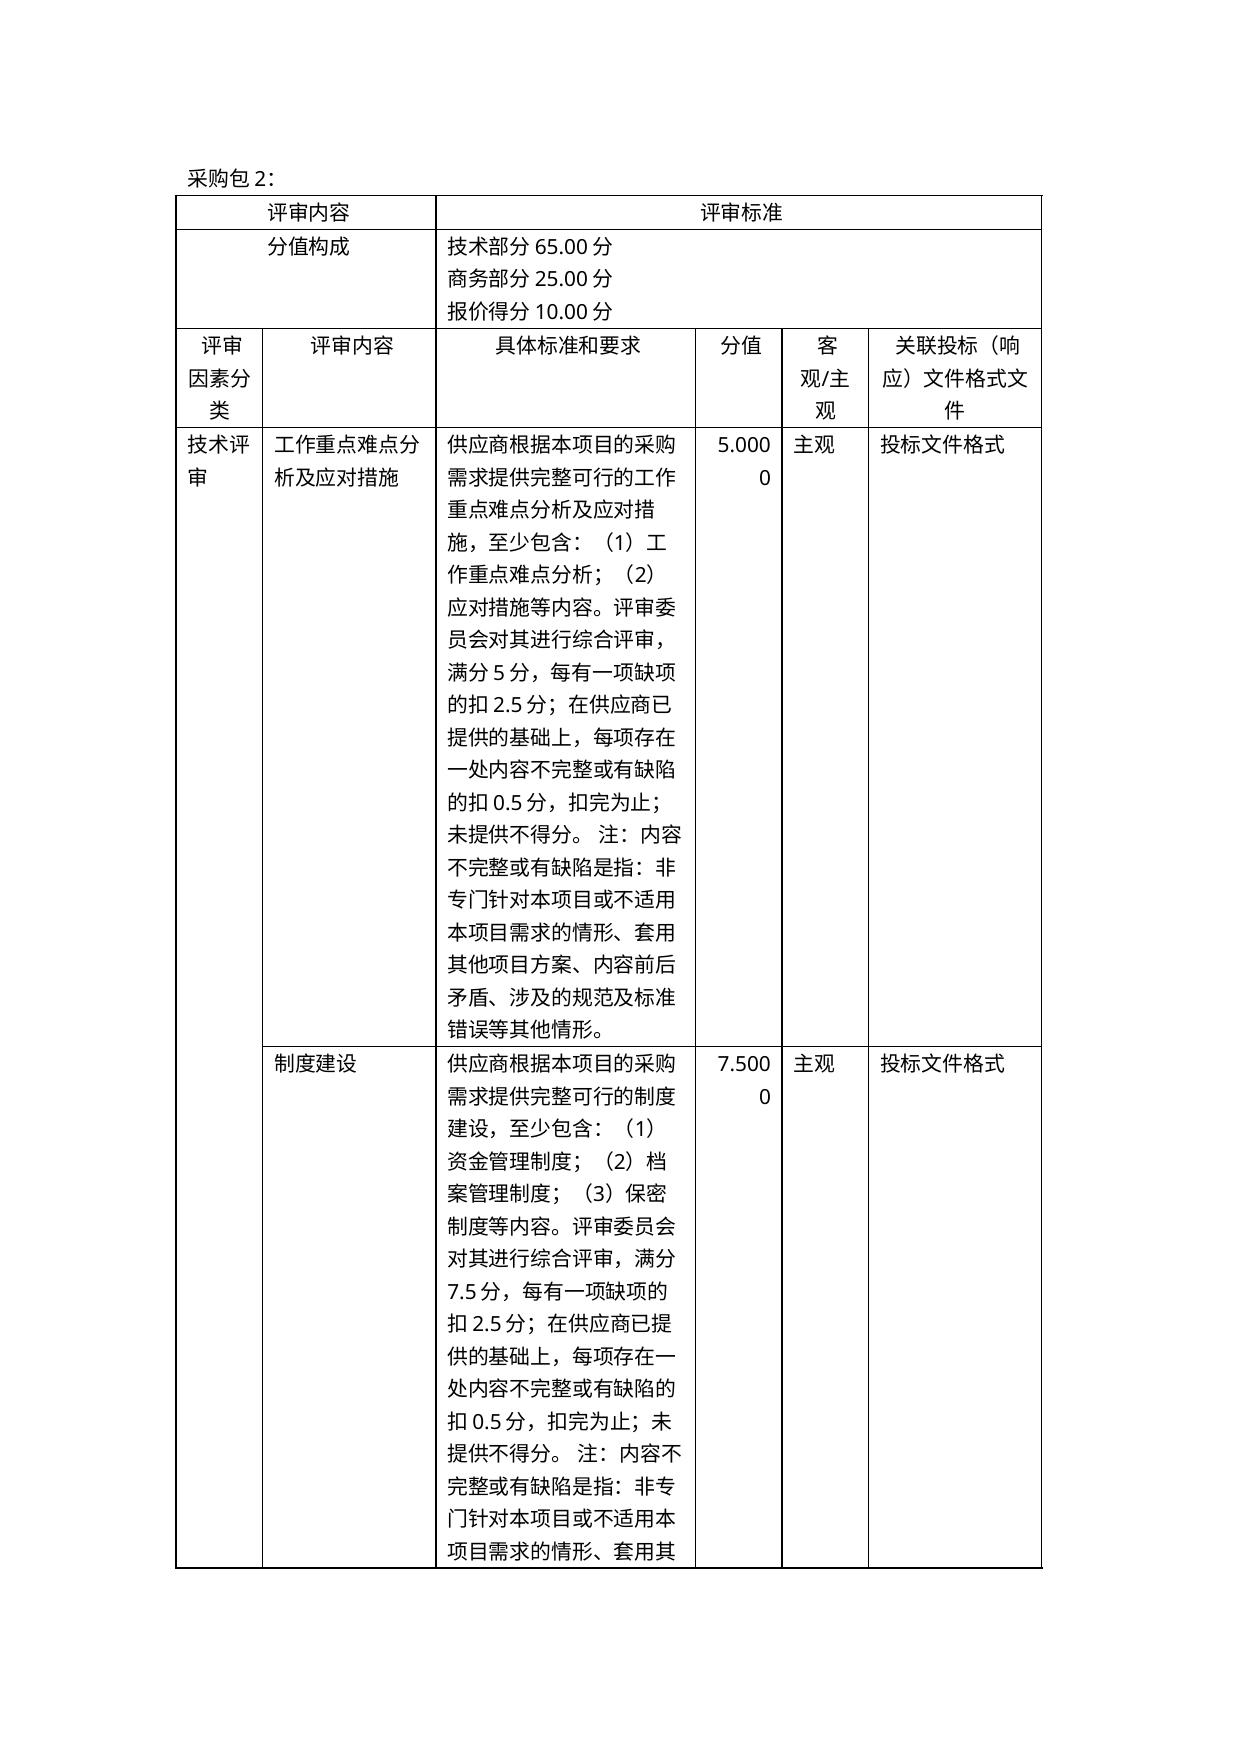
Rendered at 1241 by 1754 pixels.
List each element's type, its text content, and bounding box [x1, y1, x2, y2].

table_cell 评审因素分类 [177, 329, 262, 427]
table_cell 技术评审 [177, 428, 262, 1567]
table_cell 关联投标（响应）文件格式文件 [869, 329, 1041, 427]
table_cell 供应商根据本项目的采购需求提供完整可行的工作重点难点分析及应对措施，至少包含：（1）工作重点难点分析；（2）应对措施等内容。评审委员会对其进行综合评审，满分5分，每有一项缺项的扣2.5分；在供应商已提供的基础上，每项存在一处内容不完整或有缺陷的扣0.5分，扣完为止；未提供不得分。 注：内容不完整或有缺陷是指：非专门针对本项目或不适用本项目需求的情形、套用其他项目方案、内容前后矛盾、涉及的规范及标准错误等其他情形。 [437, 428, 695, 1046]
table_cell 客观/主观 [783, 329, 868, 427]
table_cell 制度建设 [263, 1047, 435, 1567]
table_header 评审内容 [177, 196, 435, 228]
table_cell 分值 [696, 329, 781, 427]
table_cell 评审内容 [263, 329, 435, 427]
table_header 评审标准 [437, 196, 1041, 228]
table_cell 技术部分65.00分 商务部分25.00分 报价得分10.00分 [437, 230, 1041, 328]
table_cell 投标文件格式 [869, 428, 1041, 1046]
text 采购包2： [187, 162, 1053, 194]
table_cell 投标文件格式 [869, 1047, 1041, 1567]
table_cell 主观 [783, 428, 868, 1046]
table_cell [437, 1047, 695, 1567]
table_cell 工作重点难点分析及应对措施 [263, 428, 435, 1046]
table_cell 7.5000 [696, 1047, 781, 1567]
table_cell 主观 [783, 1047, 868, 1567]
table_cell 分值构成 [177, 230, 435, 328]
table_cell 5.0000 [696, 428, 781, 1046]
table_cell 具体标准和要求 [437, 329, 695, 427]
